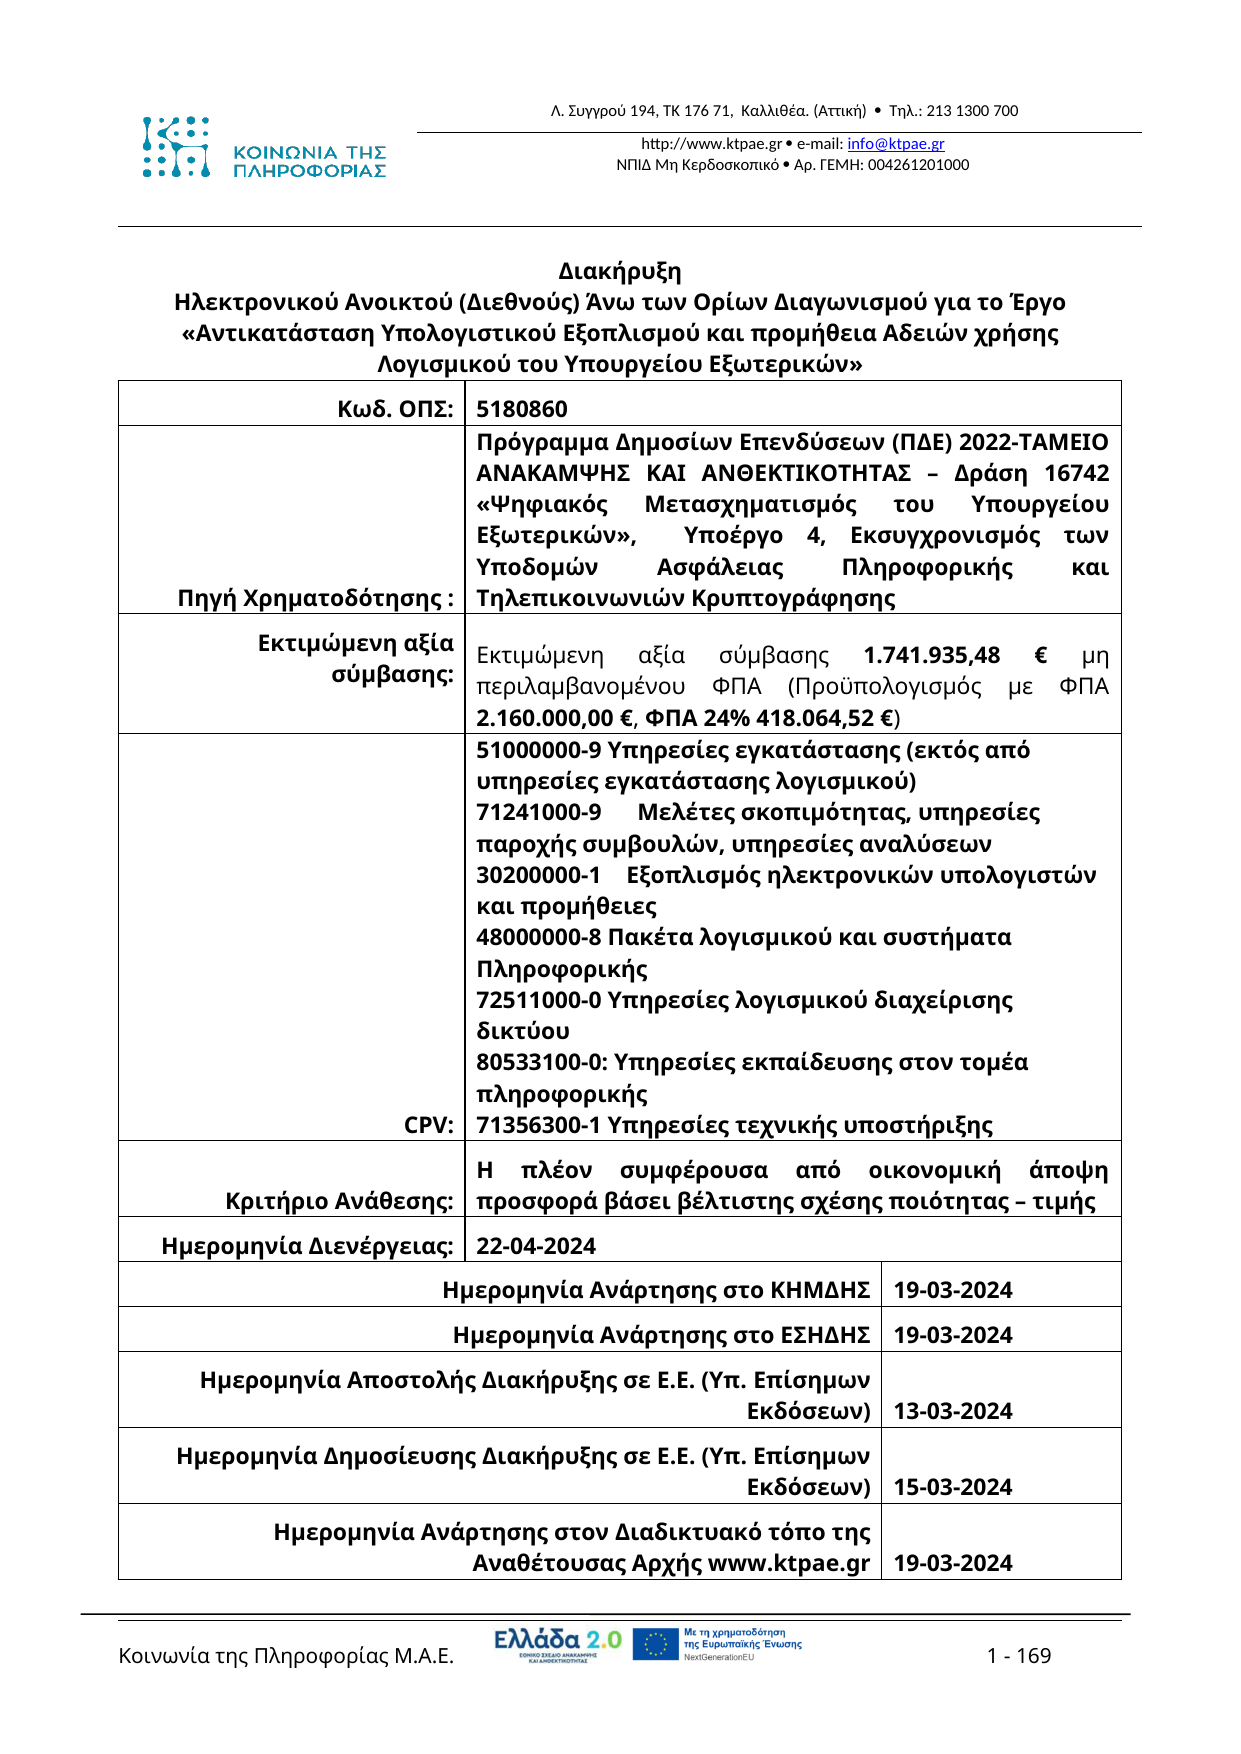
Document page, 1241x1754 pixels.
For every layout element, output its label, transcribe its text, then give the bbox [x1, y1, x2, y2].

table_cell Ημερομηνία Διενέργειας: [119, 1217, 464, 1261]
table_cell Πηγή Χρηματοδότησης : [119, 426, 464, 613]
table_cell Ημερομηνία Αποστολής Διακήρυξης σε Ε.Ε. (Υπ. Επίσημων Εκδόσεων) [119, 1352, 881, 1427]
text «Αντικατάσταση Υπολογιστικού Εξοπλισμού και προμήθεια Αδειών χρήσης Λογισμικού του Υπουργείου Εξωτερικών» [118, 317, 1122, 380]
text Διακήρυξη [118, 255, 1122, 286]
table_cell Κριτήριο Ανάθεσης: [119, 1141, 464, 1216]
table_cell Ημερομηνία Ανάρτησης στο ΚΗΜΔΗΣ [119, 1262, 881, 1306]
table_header Κωδ. ΟΠΣ: [119, 381, 464, 424]
picture [493, 1623, 807, 1664]
table_cell 19-03-2024 [882, 1504, 1121, 1579]
table_cell Ημερομηνία Ανάρτησης στον Διαδικτυακό τόπο της Αναθέτουσας Αρχής www.ktpae.gr [119, 1504, 881, 1579]
table_cell 15-03-2024 [882, 1428, 1121, 1503]
table_cell Εκτιμώμενη αξία σύμβασης: [119, 614, 464, 733]
table_cell Εκτιμώμενη αξία σύμβασης 1.741.935,48 € μη περιλαμβανομένου ΦΠΑ (Προϋπολογισμός με ΦΠΑ 2.160.000,00 €, ΦΠΑ 24% 418.064,52 €) [466, 614, 1121, 733]
table_cell 19-03-2024 [882, 1307, 1121, 1351]
table_cell 51000000-9 Υπηρεσίες εγκατάστασης (εκτός από υπηρεσίες εγκατάστασης λογισμικού) 71241000-9 Μελέτες σκοπιμότητας, υπηρεσίες παροχής συμβουλών, υπηρεσίες αναλύσεων 30200000-1 Εξοπλισμός ηλεκτρονικών υπολογιστών και προμήθειες 48000000-8 Πακέτα λογισμικού και συστήματα Πληροφορικής 72511000-0 Υπηρεσίες λογισμικού διαχείρισης δικτύου 80533100-0: Υπηρεσίες εκπαίδευσης στον τομέα πληροφορικής 71356300-1 Υπηρεσίες τεχνικής υποστήριξης [466, 734, 1121, 1140]
table_cell 19-03-2024 [882, 1262, 1121, 1306]
table_cell Πρόγραμμα Δημοσίων Επενδύσεων (ΠΔΕ) 2022-ΤΑΜΕΙΟ ΑΝΑΚΑΜΨΗΣ ΚΑΙ ΑΝΘΕΚΤΙΚΟΤΗΤΑΣ – Δράση 16742 «Ψηφιακός Μετασχηματισμός του Υπουργείου Εξωτερικών», Υποέργο 4, Εκσυγχρονισμός των Υποδομών Ασφάλειας Πληροφορικής και Τηλεπικοινωνιών Κρυπτογράφησης [466, 426, 1121, 613]
table_cell Η πλέον συμφέρουσα από οικονομική άποψη προσφορά βάσει βέλτιστης σχέσης ποιότητας – τιμής [466, 1141, 1121, 1216]
table_cell Ημερομηνία Ανάρτησης στο ΕΣΗΔΗΣ [119, 1307, 881, 1351]
table_cell 22-04-2024 [466, 1217, 1121, 1261]
table_cell CPV: [119, 734, 464, 1140]
table_cell Ημερομηνία Δημοσίευσης Διακήρυξης σε Ε.Ε. (Υπ. Επίσημων Εκδόσεων) [119, 1428, 881, 1503]
table_header 5180860 [466, 381, 1121, 424]
picture [130, 108, 401, 184]
text Ηλεκτρονικού Ανοικτού (Διεθνούς) Άνω των Ορίων Διαγωνισμού για το Έργο [118, 286, 1122, 317]
table_cell 13-03-2024 [882, 1352, 1121, 1427]
